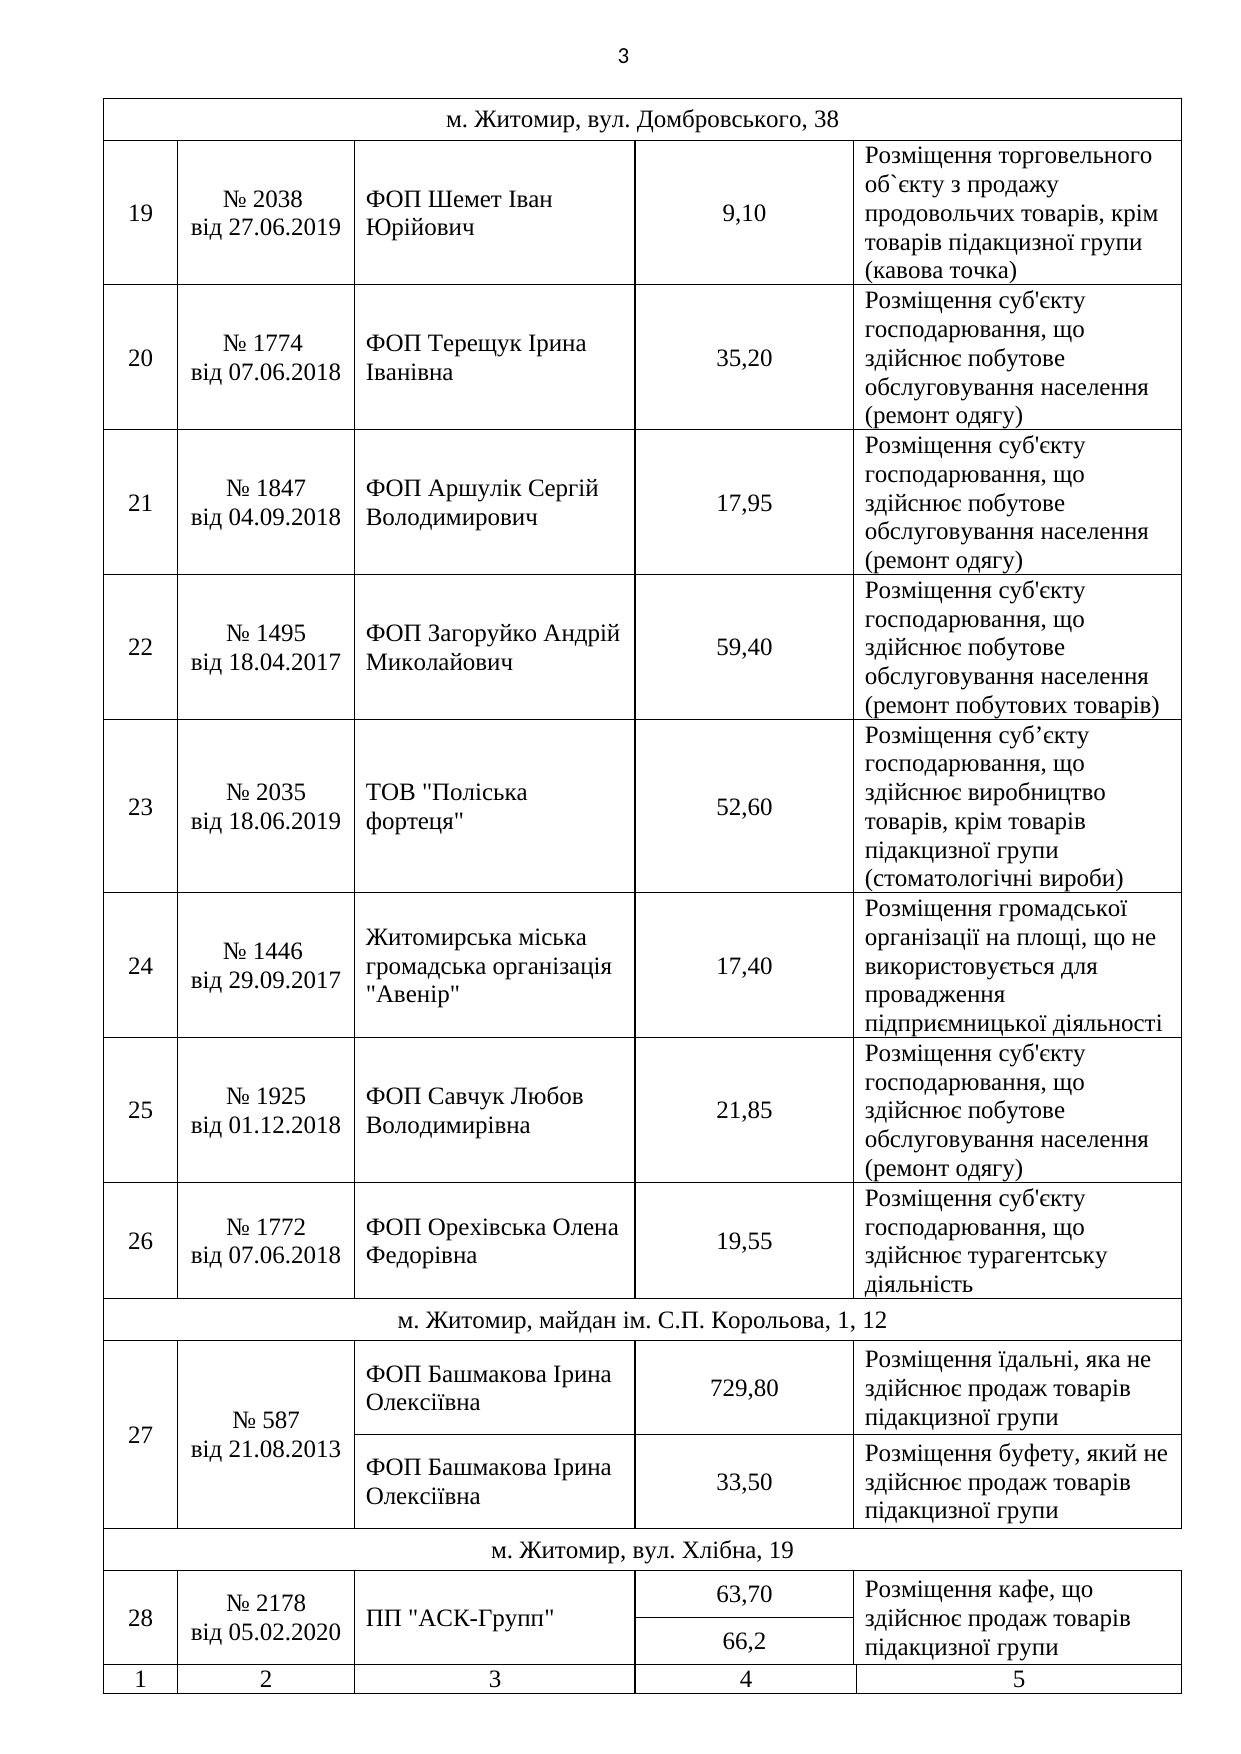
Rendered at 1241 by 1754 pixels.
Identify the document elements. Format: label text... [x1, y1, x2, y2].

table_cell Розміщення громадської організації на площі, що не використовується для провадження підприємницької діяльності [854, 893, 1181, 1037]
table_cell 21,85 [636, 1038, 853, 1182]
table_cell № 2038 від 27.06.2019 [178, 141, 354, 284]
table_cell ФОП Башмакова Ірина Олексіївна [355, 1435, 634, 1528]
table_cell 21 [104, 430, 177, 574]
table_cell 24 [104, 893, 177, 1037]
table_cell 3 [355, 1665, 634, 1693]
table_cell Розміщення суб'єкту господарювання, що здійснює побутове обслуговування населення (ремонт одягу) [854, 1038, 1181, 1182]
table_cell 729,80 [636, 1341, 853, 1434]
table_cell Розміщення їдальні, яка не здійснює продаж товарів підакцизної групи [854, 1341, 1181, 1434]
table_cell 52,60 [636, 720, 853, 892]
table_cell 63,70 [636, 1571, 853, 1617]
table_cell м. Житомир, вул. Домбровського, 38 [104, 99, 1181, 139]
table_cell № 1446 від 29.09.2017 [178, 893, 354, 1037]
table_cell ФОП Орехівська Олена Федорівна [355, 1183, 634, 1298]
table_cell 20 [104, 285, 177, 429]
table_cell 22 [104, 575, 177, 719]
table_cell Розміщення суб'єкту господарювання, що здійснює турагентську діяльність [854, 1183, 1181, 1298]
table_cell № 1772 від 07.06.2018 [178, 1183, 354, 1298]
table_cell 27 [104, 1341, 177, 1528]
table_cell 28 [104, 1571, 177, 1663]
table_cell Розміщення суб'єкту господарювання, що здійснює побутове обслуговування населення (ремонт одягу) [854, 285, 1181, 429]
table_cell Житомирська міська громадська організація "Авенір" [355, 893, 634, 1037]
table_cell 1 [104, 1665, 177, 1693]
table_cell ФОП Аршулік Сергій Володимирович [355, 430, 634, 574]
table_cell 23 [104, 720, 177, 892]
table_cell ФОП Шемет Іван Юрійович [355, 141, 634, 284]
table_cell 26 [104, 1183, 177, 1298]
table_cell № 2035 від 18.06.2019 [178, 720, 354, 892]
table_cell ФОП Терещук Ірина Іванівна [355, 285, 634, 429]
table_cell 2 [178, 1665, 354, 1693]
table_cell ПП "АСК-Групп" [355, 1571, 634, 1663]
table_cell Розміщення торговельного об`єкту з продажу продовольчих товарів, крім товарів підакцизної групи (кавова точка) [854, 141, 1181, 284]
table_cell 19,55 [636, 1183, 853, 1298]
table_cell ТОВ "Поліська фортеця" [355, 720, 634, 892]
table_cell 59,40 [636, 575, 853, 719]
table_cell № 1847 від 04.09.2018 [178, 430, 354, 574]
table_cell м. Житомир, майдан ім. С.П. Корольова, 1, 12 [104, 1299, 1181, 1340]
table_cell № 1925 від 01.12.2018 [178, 1038, 354, 1182]
table_cell 33,50 [636, 1435, 853, 1528]
table_cell 25 [104, 1038, 177, 1182]
table_cell 35,20 [636, 285, 853, 429]
table_cell 17,95 [636, 430, 853, 574]
table_cell Розміщення суб'єкту господарювання, що здійснює побутове обслуговування населення (ремонт одягу) [854, 430, 1181, 574]
table_cell Розміщення суб'єкту господарювання, що здійснює побутове обслуговування населення (ремонт побутових товарів) [854, 575, 1181, 719]
table_cell 5 [857, 1665, 1181, 1693]
table_cell м. Житомир, вул. Хлібна, 19 [104, 1529, 1181, 1570]
table_cell № 1774 від 07.06.2018 [178, 285, 354, 429]
table_cell № 1495 від 18.04.2017 [178, 575, 354, 719]
table_cell № 2178 від 05.02.2020 [178, 1571, 354, 1663]
table_cell № 587 від 21.08.2013 [178, 1341, 354, 1528]
table_cell 19 [104, 141, 177, 284]
table_cell Розміщення суб’єкту господарювання, що здійснює виробництво товарів, крім товарів підакцизної групи (стоматологічні вироби) [854, 720, 1181, 892]
table_cell Розміщення буфету, який не здійснює продаж товарів підакцизної групи [854, 1435, 1181, 1528]
table_cell 17,40 [636, 893, 853, 1037]
table_cell 4 [636, 1665, 856, 1693]
table_cell 66,2 [636, 1618, 853, 1663]
table_cell 9,10 [636, 141, 853, 284]
table_cell ФОП Загоруйко Андрій Миколайович [355, 575, 634, 719]
table_cell ФОП Савчук Любов Володимирівна [355, 1038, 634, 1182]
table_cell Розміщення кафе, що здійснює продаж товарів підакцизної групи [854, 1571, 1181, 1663]
table_cell ФОП Башмакова Ірина Олексіївна [355, 1341, 634, 1434]
